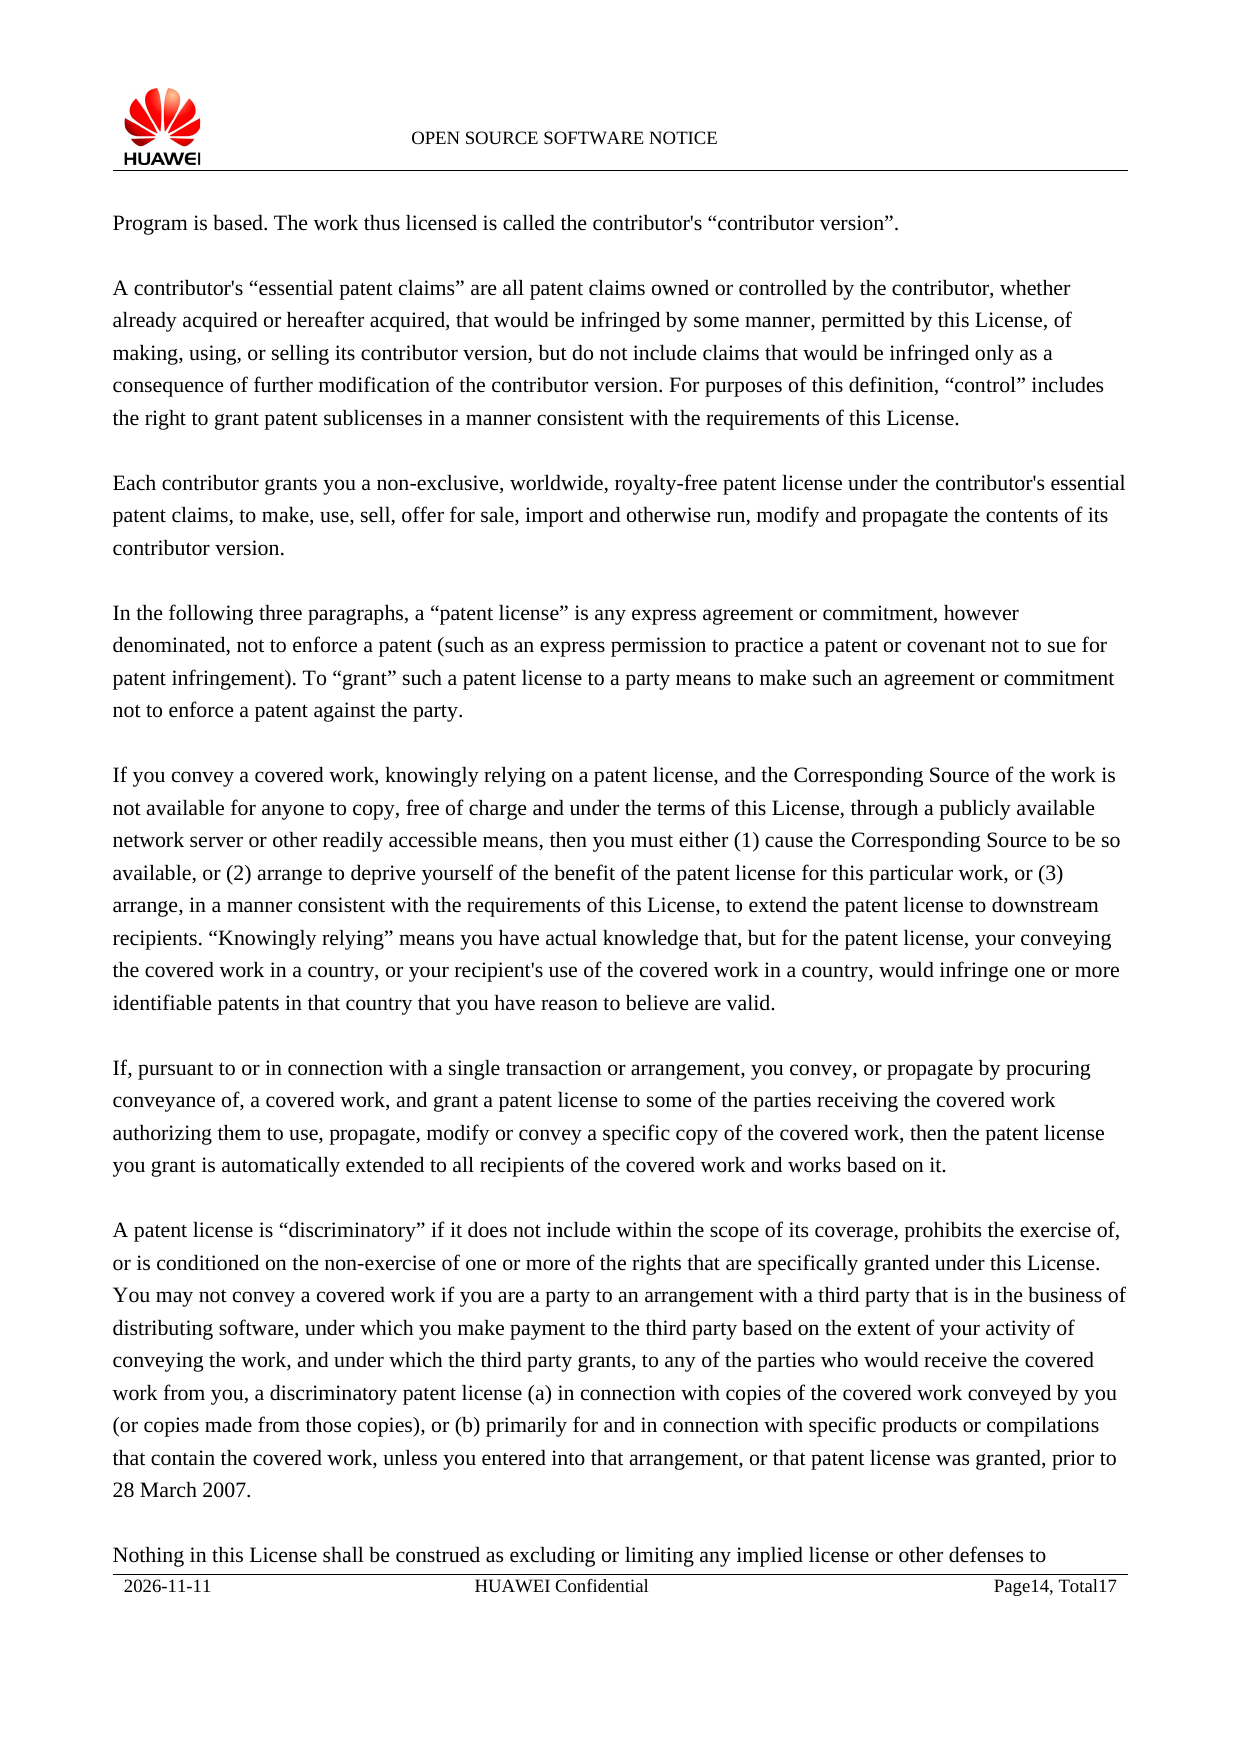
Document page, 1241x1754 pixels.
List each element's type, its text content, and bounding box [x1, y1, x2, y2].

picture [124, 88, 201, 165]
